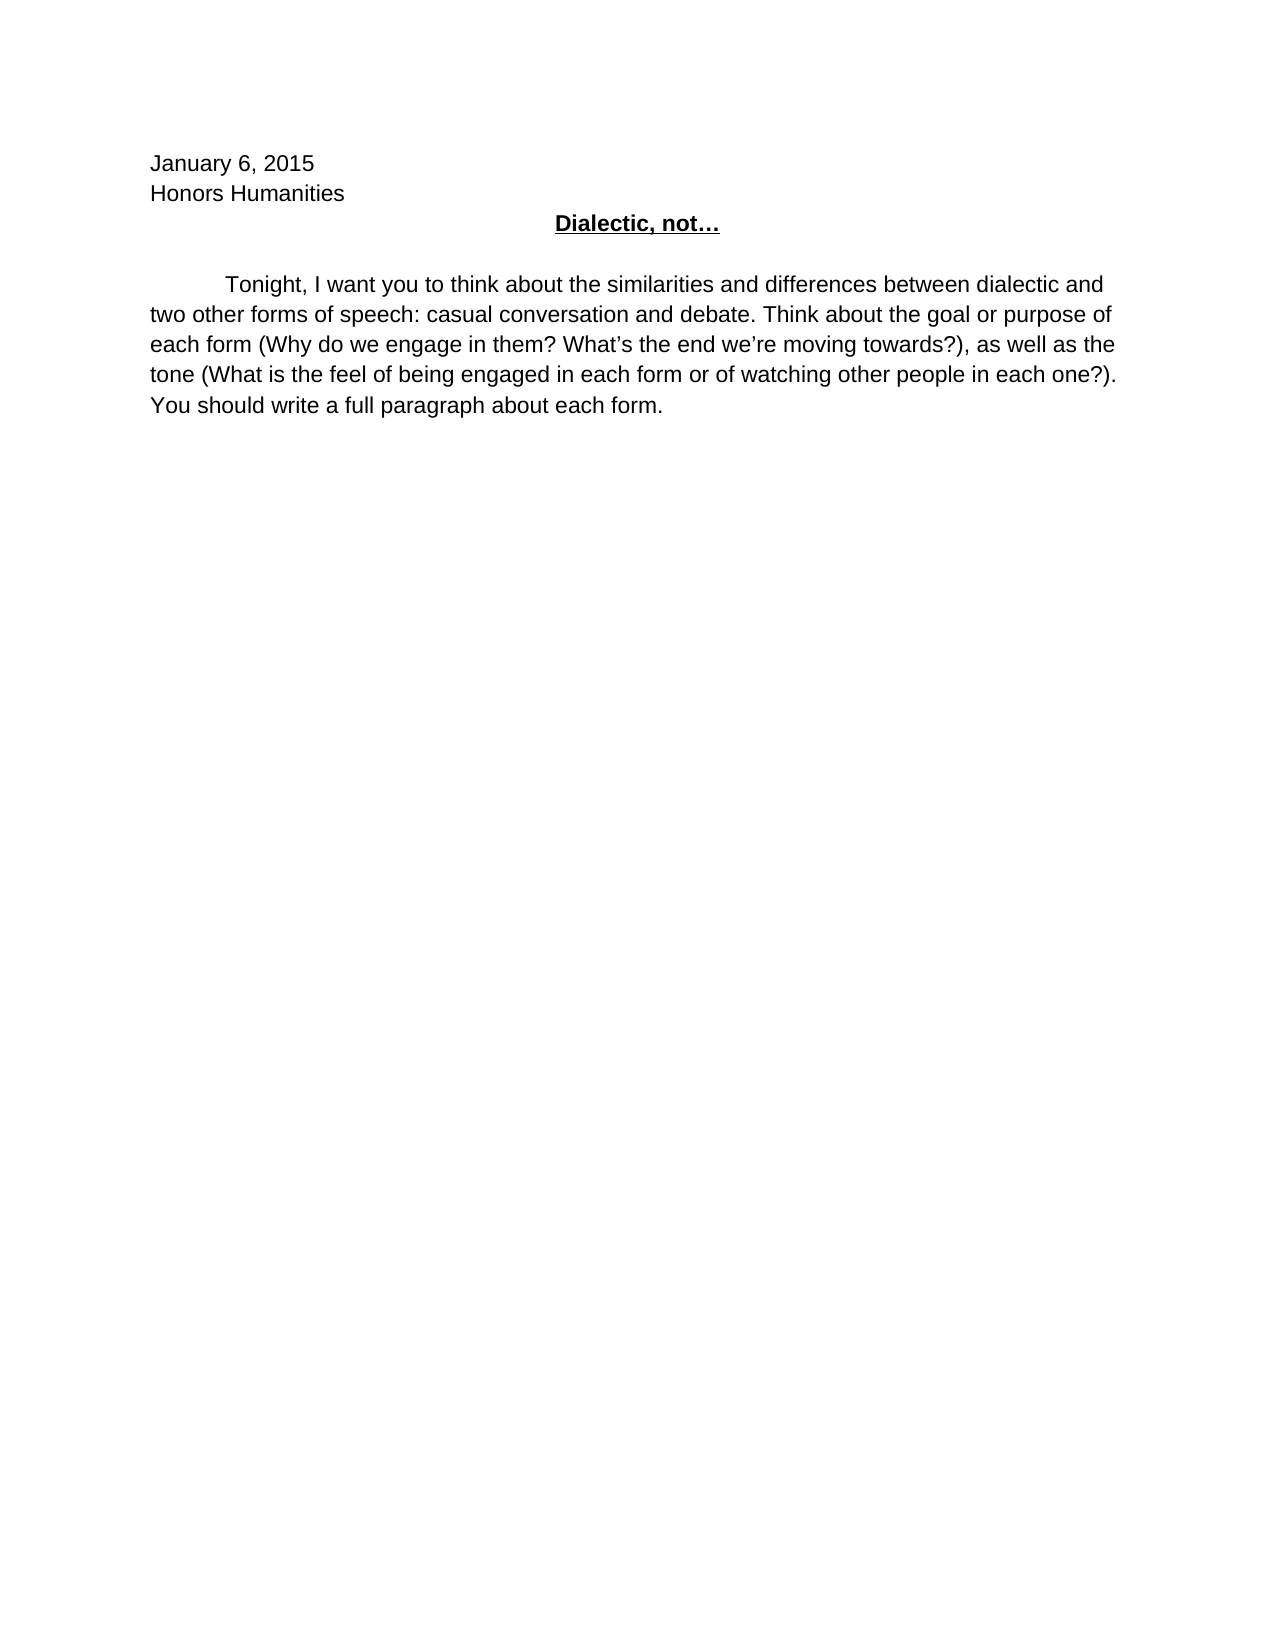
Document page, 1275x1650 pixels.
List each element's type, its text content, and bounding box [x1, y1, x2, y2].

text Tonight, I want you to think about the similarities and differences between dialectic and two other forms of speech: casual conversation and debate. Think about the goal or purpose of each form (Why do we engage in them? What’s the end we’re moving towards?), as well as the tone (What is the feel of being engaged in each form or of watching other people in each one?). You should write a full paragraph about each form. [150, 271, 1125, 418]
text Dialectic, not… [150, 210, 1125, 237]
text January 6, 2015 [150, 150, 1125, 176]
text Honors Humanities [150, 180, 1125, 207]
